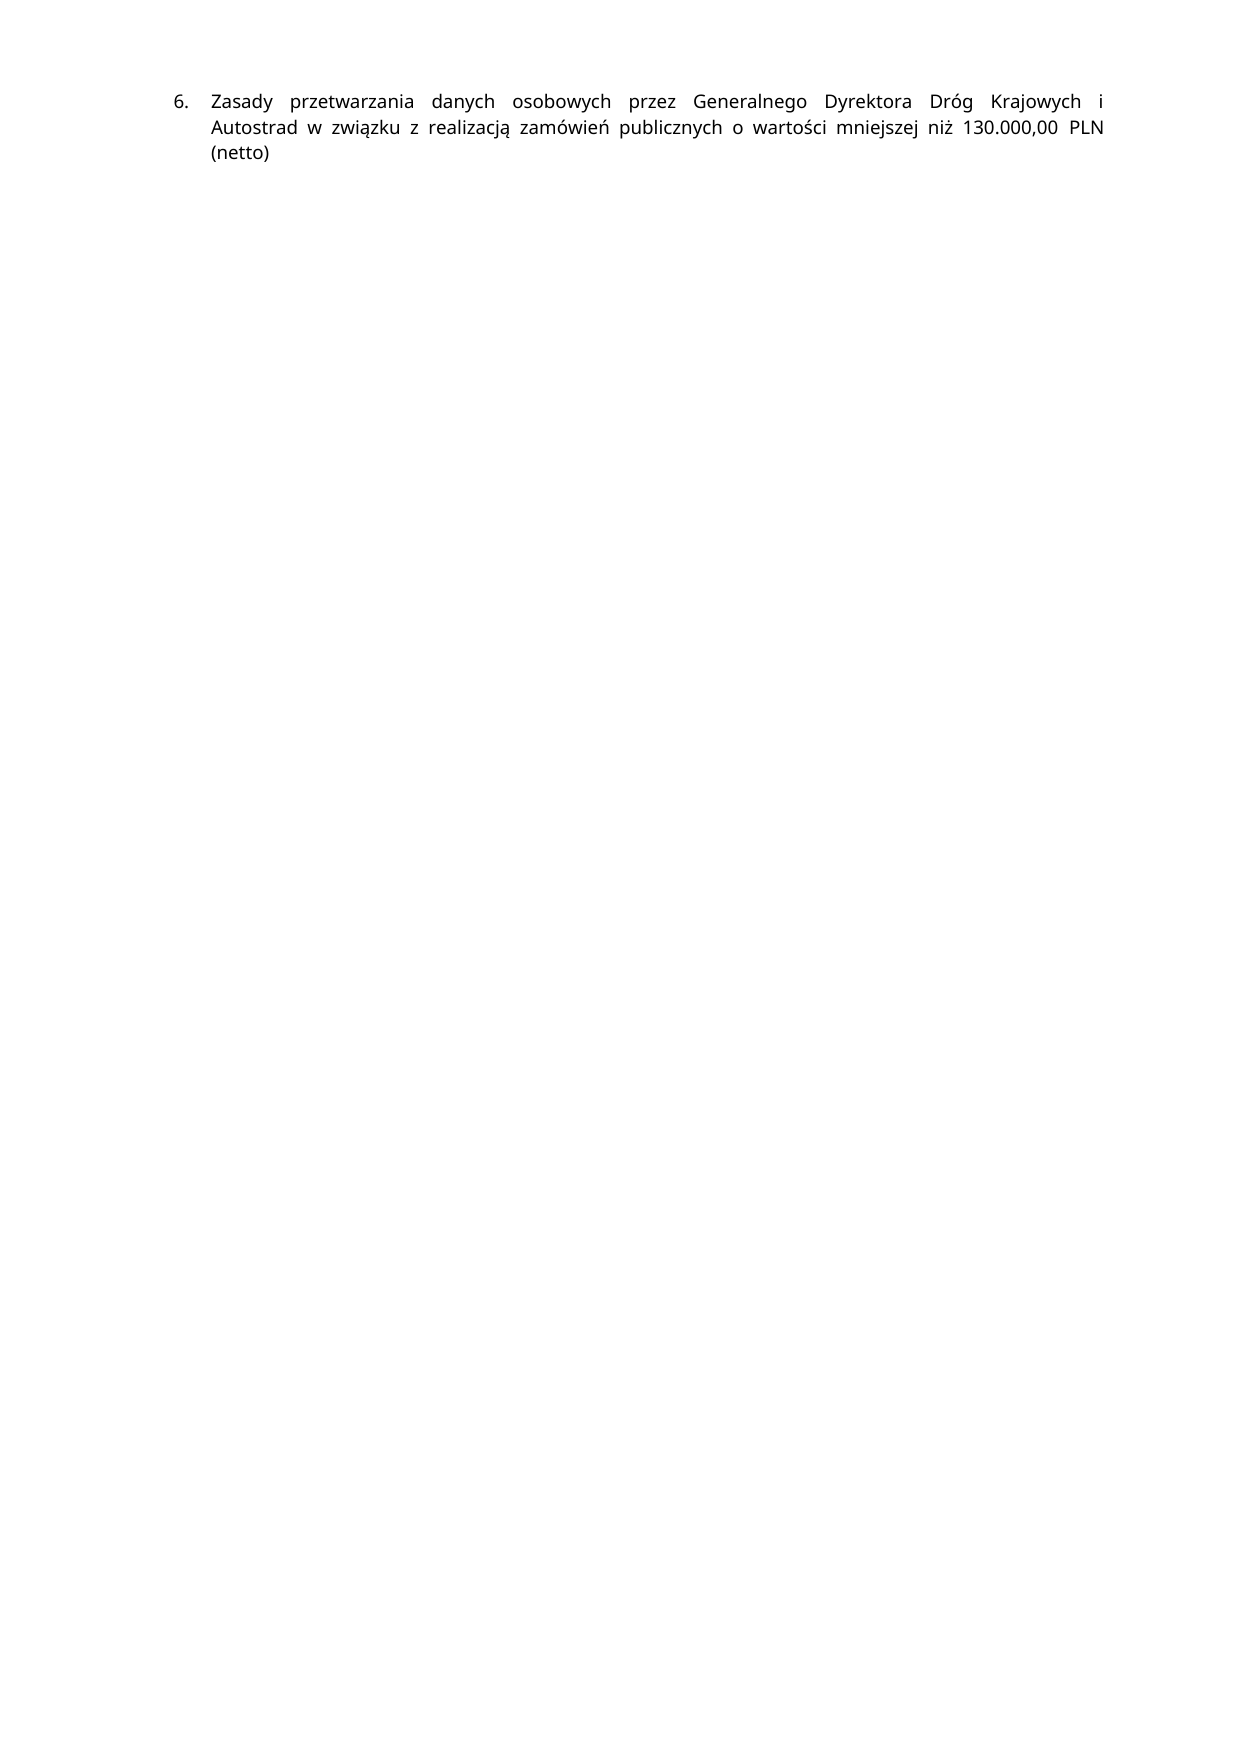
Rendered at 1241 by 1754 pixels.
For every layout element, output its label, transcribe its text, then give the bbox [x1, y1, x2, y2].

list Zasady przetwarzania danych osobowych przez Generalnego Dyrektora Dróg Krajowych i Autostrad w związku z realizacją zamówień publicznych o wartości mniejszej niż 130.000,00 PLN (netto) [173, 89, 1104, 165]
